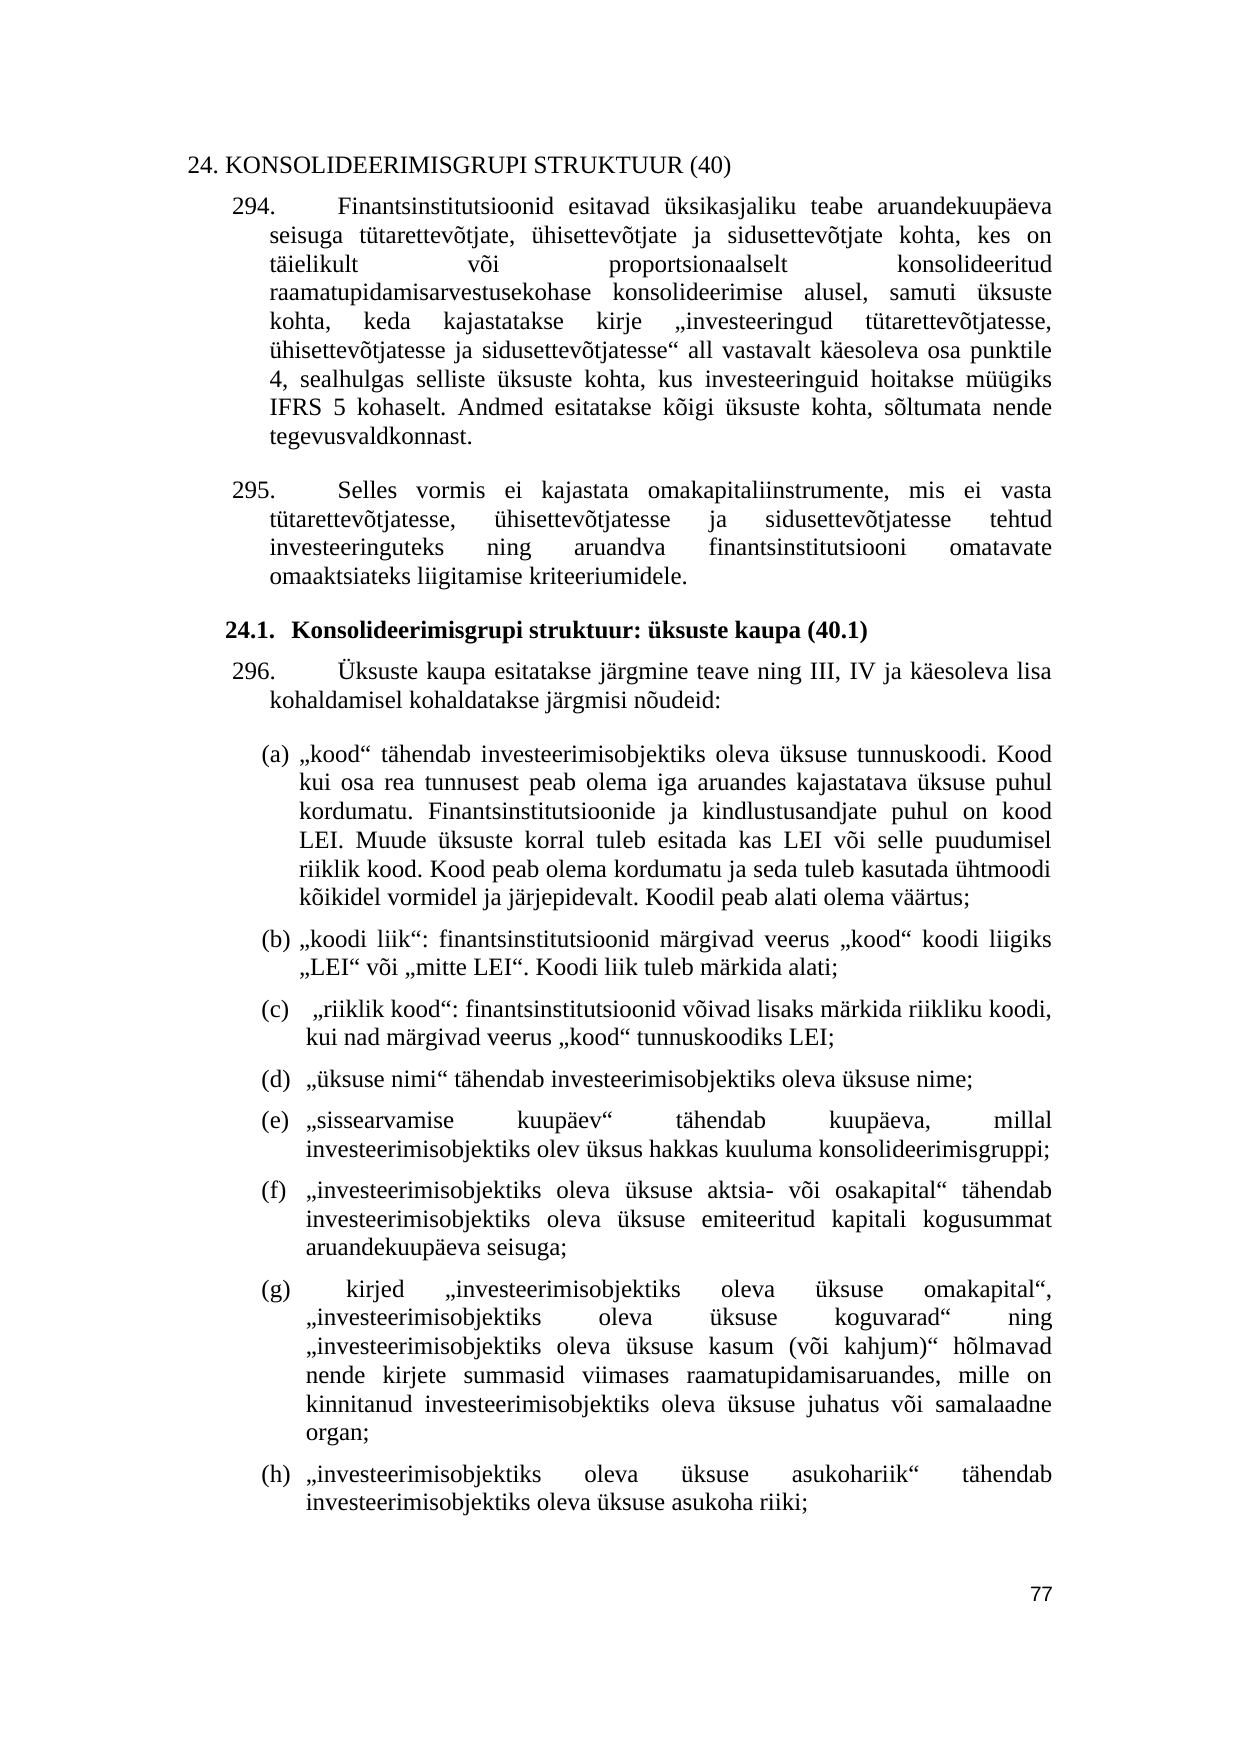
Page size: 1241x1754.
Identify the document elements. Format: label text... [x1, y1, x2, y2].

subtitle Konsolideerimisgrupi struktuur (40) [187, 150, 1053, 179]
text Üksuste kaupa esitatakse järgmine teave ning III, IV ja käesoleva lisa kohaldamisel kohaldatakse järgmisi nõudeid: [232, 656, 1053, 714]
list kirjed „investeerimisobjektiks oleva üksuse omakapital“, „investeerimisobjektiks oleva üksuse koguvarad“ ning „investeerimisobjektiks oleva üksuse kasum (või kahjum)“ hõlmavad nende kirjete summasid viimases raamatupidamisaruandes, mille on kinnitanud investeerimisobjektiks oleva üksuse juhatus või samalaadne organ; [261, 1274, 1053, 1446]
list „investeerimisobjektiks oleva üksuse asukohariik“ tähendab investeerimisobjektiks oleva üksuse asukoha riiki; [261, 1459, 1053, 1516]
list „sissearvamise kuupäev“ tähendab kuupäeva, millal investeerimisobjektiks olev üksus hakkas kuuluma konsolideerimisgruppi; [261, 1105, 1053, 1162]
list „kood“ tähendab investeerimisobjektiks oleva üksuse tunnuskoodi. Kood kui osa rea tunnusest peab olema iga aruandes kajastatava üksuse puhul kordumatu. Finantsinstitutsioonide ja kindlustusandjate puhul on kood LEI. Muude üksuste korral tuleb esitada kas LEI või selle puudumisel riiklik kood. Kood peab olema kordumatu ja seda tuleb kasutada ühtmoodi kõikidel vormidel ja järjepidevalt. Koodil peab alati olema väärtus; [261, 739, 1053, 911]
text Selles vormis ei kajastata omakapitaliinstrumente, mis ei vasta tütarettevõtjatesse, ühisettevõtjatesse ja sidusettevõtjatesse tehtud investeeringuteks ning aruandva finantsinstitutsiooni omatavate omaaktsiateks liigitamise kriteeriumidele. [232, 475, 1053, 590]
list „riiklik kood“: finantsinstitutsioonid võivad lisaks märkida riikliku koodi, kui nad märgivad veerus „kood“ tunnuskoodiks LEI; [261, 994, 1053, 1051]
text Finantsinstitutsioonid esitavad üksikasjaliku teabe aruandekuupäeva seisuga tütarettevõtjate, ühisettevõtjate ja sidusettevõtjate kohta, kes on täielikult või proportsionaalselt konsolideeritud raamatupidamisarvestusekohase konsolideerimise alusel, samuti üksuste kohta, keda kajastatakse kirje „investeeringud tütarettevõtjatesse, ühisettevõtjatesse ja sidusettevõtjatesse“ all vastavalt käesoleva osa punktile 4, sealhulgas selliste üksuste kohta, kus investeeringuid hoitakse müügiks IFRS 5 kohaselt. Andmed esitatakse kõigi üksuste kohta, sõltumata nende tegevusvaldkonnast. [232, 191, 1053, 450]
list „investeerimisobjektiks oleva üksuse aktsia- või osakapital“ tähendab investeerimisobjektiks oleva üksuse emiteeritud kapitali kogusummat aruandekuupäeva seisuga; [261, 1175, 1053, 1261]
subtitle Konsolideerimisgrupi struktuur: üksuste kaupa (40.1) [225, 615, 1053, 644]
list „koodi liik“: finantsinstitutsioonid märgivad veerus „kood“ koodi liigiks „LEI“ või „mitte LEI“. Koodi liik tuleb märkida alati; [261, 924, 1053, 981]
list „üksuse nimi“ tähendab investeerimisobjektiks oleva üksuse nime; [261, 1064, 1053, 1092]
